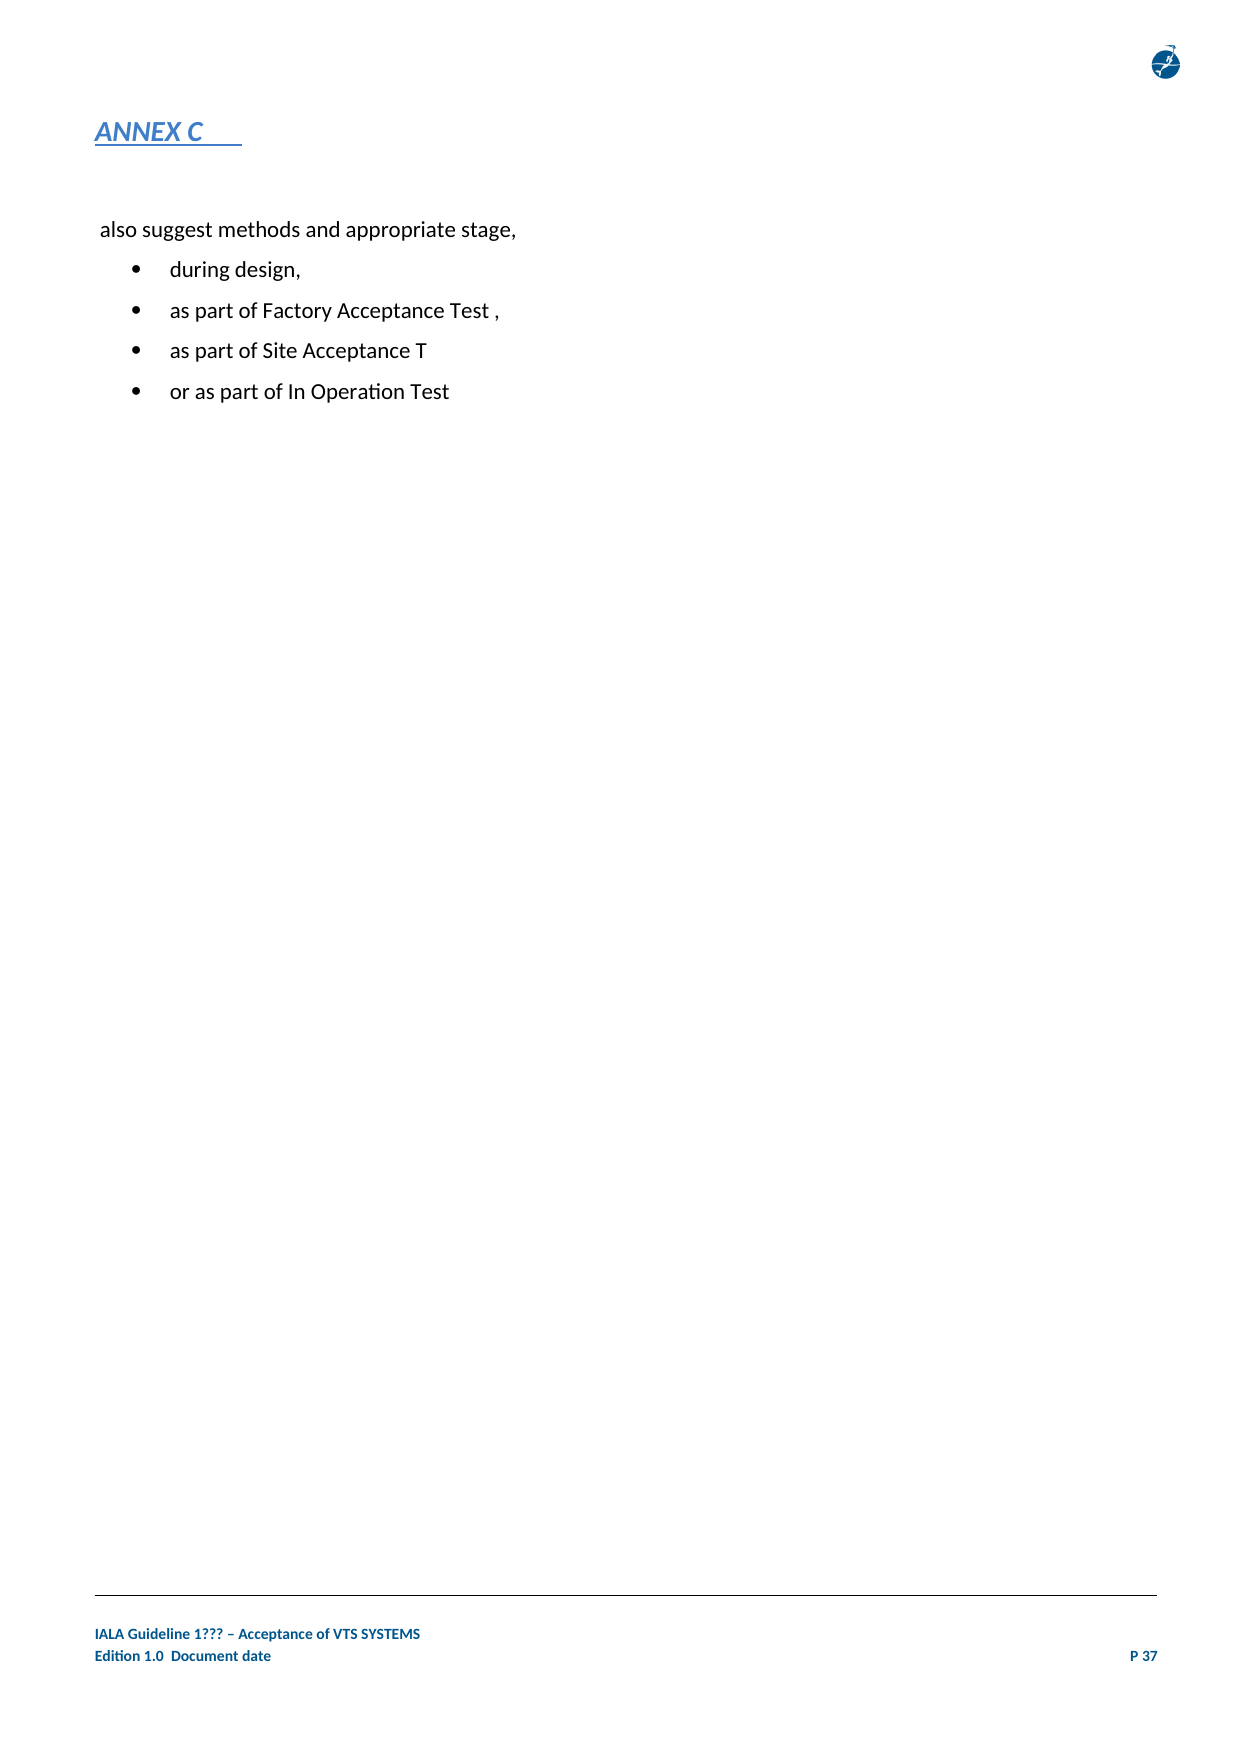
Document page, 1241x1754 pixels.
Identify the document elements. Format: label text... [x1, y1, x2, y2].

text Table 18-1 also suggest methods and appropriate stage, [94, 215, 1157, 243]
picture [1120, 0, 1239, 114]
list during design, [132, 255, 1157, 283]
list or as part of In Operation Test [132, 377, 1157, 405]
list as part of Factory Acceptance Test , [132, 296, 1157, 324]
list as part of Site Acceptance T [132, 336, 1157, 364]
